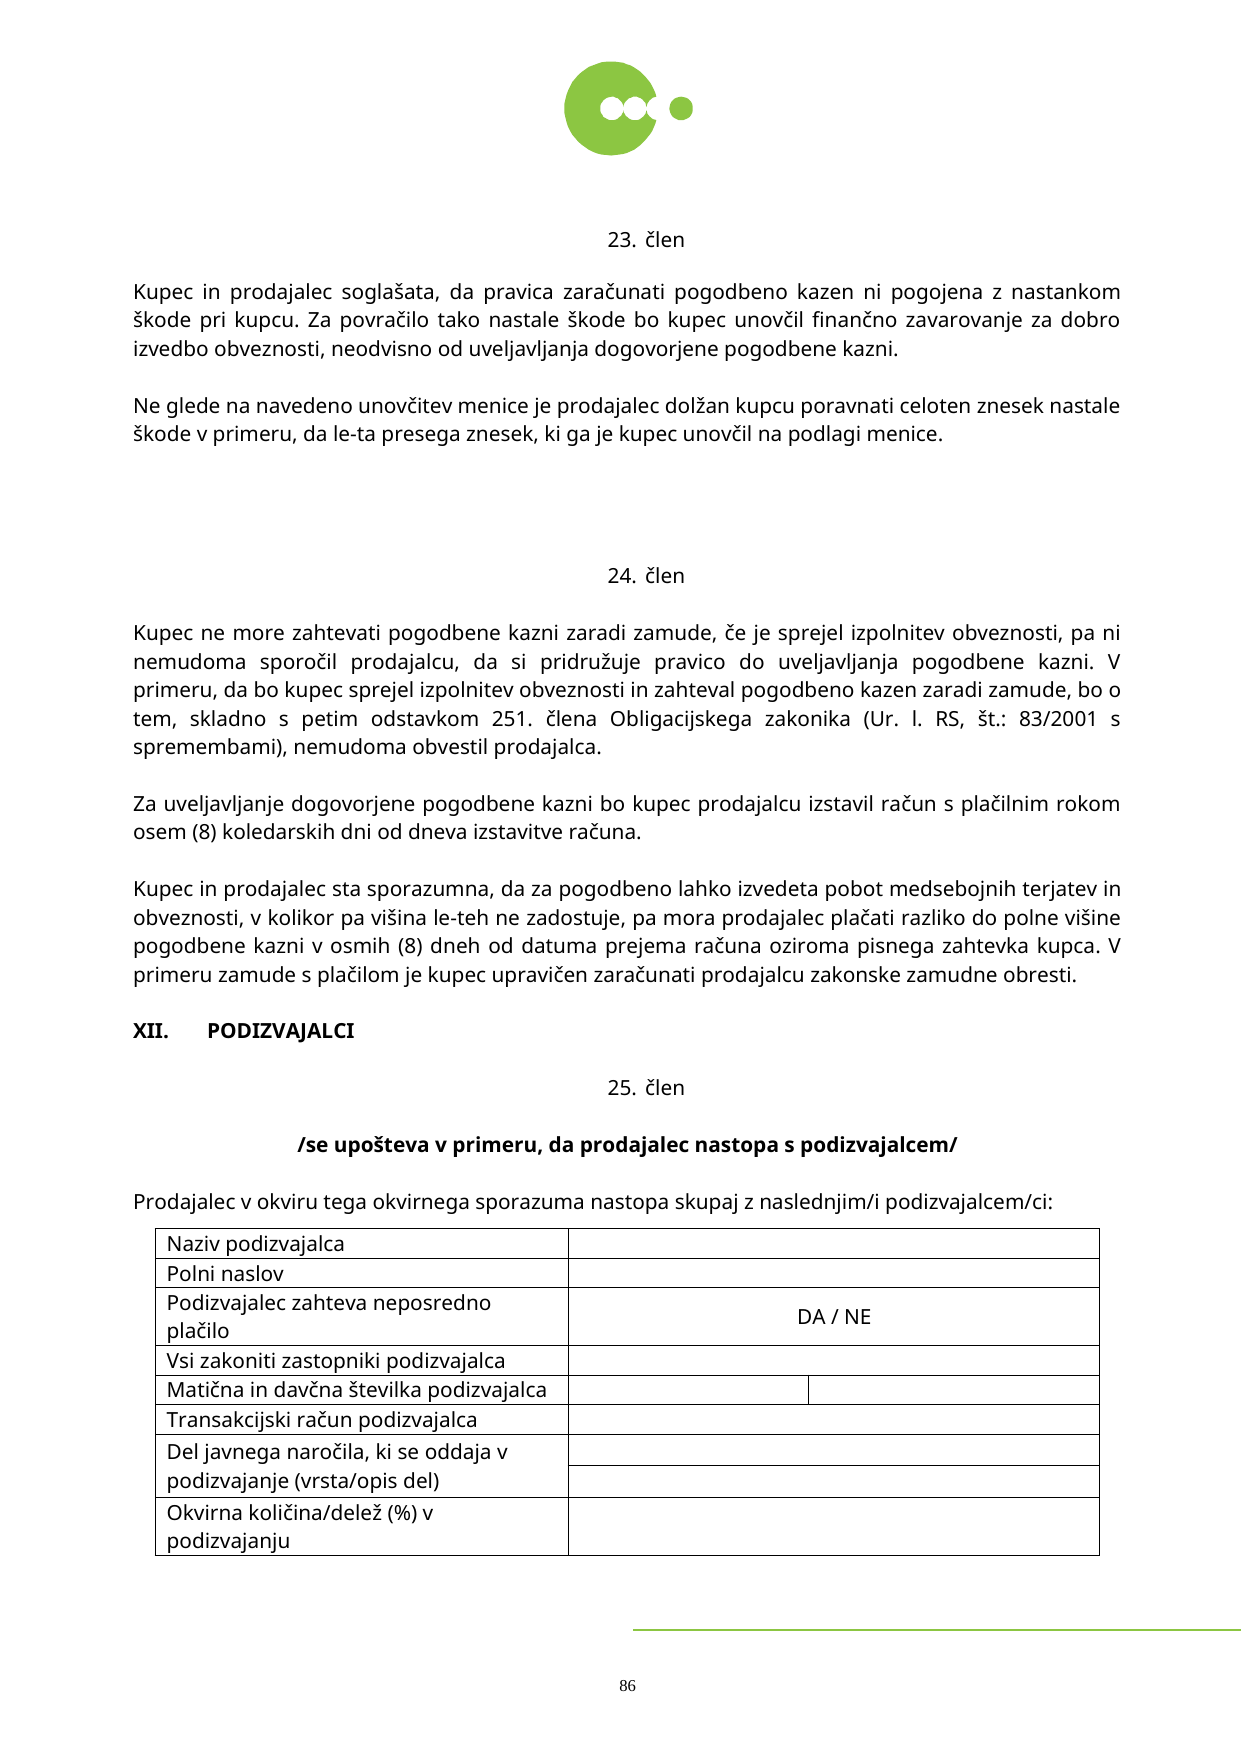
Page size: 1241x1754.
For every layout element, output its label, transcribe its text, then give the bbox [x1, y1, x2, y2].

text Za uveljavljanje dogovorjene pogodbene kazni bo kupec prodajalcu izstavil račun s plačilnim rokom osem (8) koledarskih dni od dneva izstavitve računa. [133, 789, 1122, 846]
table_cell [809, 1376, 1099, 1404]
table_cell Podizvajalec zahteva neposredno plačilo [156, 1288, 568, 1345]
table_header [569, 1229, 1099, 1258]
table_cell [569, 1259, 1099, 1287]
text Kupec in prodajalec soglašata, da pravica zaračunati pogodbeno kazen ni pogojena z nastankom škode pri kupcu. Za povračilo tako nastale škode bo kupec unovčil finančno zavarovanje za dobro izvedbo obveznosti, neodvisno od uveljavljanja dogovorjene pogodbene kazni. [133, 277, 1122, 362]
table_cell [569, 1498, 1099, 1555]
text Kupec ne more zahtevati pogodbene kazni zaradi zamude, če je sprejel izpolnitev obveznosti, pa ni nemudoma sporočil prodajalcu, da si pridružuje pravico do uveljavljanja pogodbene kazni. V primeru, da bo kupec sprejel izpolnitev obveznosti in zahteval pogodbeno kazen zaradi zamude, bo o tem, skladno s petim odstavkom 251. člena Obligacijskega zakonika (Ur. l. RS, št.: 83/2001 s spremembami), nemudoma obvestil prodajalca. [133, 618, 1122, 761]
table_cell [569, 1376, 808, 1404]
table_cell [569, 1435, 1099, 1465]
table_cell Vsi zakoniti zastopniki podizvajalca [156, 1346, 568, 1374]
table_header Naziv podizvajalca [156, 1229, 568, 1258]
table_cell Polni naslov [156, 1259, 568, 1287]
table_cell DA / NE [569, 1288, 1099, 1345]
text Prodajalec v okviru tega okvirnega sporazuma nastopa skupaj z naslednjim/i podizvajalcem/ci: [133, 1187, 1122, 1216]
list člen [170, 1073, 1122, 1102]
text Kupec in prodajalec sta sporazumna, da za pogodbeno lahko izvedeta pobot medsebojnih terjatev in obveznosti, v kolikor pa višina le-teh ne zadostuje, pa mora prodajalec plačati razliko do polne višine pogodbene kazni v osmih (8) dneh od datuma prejema računa oziroma pisnega zahtevka kupca. V primeru zamude s plačilom je kupec upravičen zaračunati prodajalcu zakonske zamudne obresti. [133, 874, 1122, 988]
table_cell [569, 1346, 1099, 1374]
table_cell [569, 1405, 1099, 1434]
text Ne glede na navedeno unovčitev menice je prodajalec dolžan kupcu poravnati celoten znesek nastale škode v primeru, da le-ta presega znesek, ki ga je kupec unovčil na podlagi menice. [133, 391, 1122, 448]
text /se upošteva v primeru, da prodajalec nastopa s podizvajalcem/ [133, 1130, 1122, 1159]
list člen [170, 225, 1122, 253]
table_cell Okvirna količina/delež (%) v podizvajanju [156, 1498, 568, 1555]
table_cell Transakcijski račun podizvajalca [156, 1405, 568, 1434]
table_cell Matična in davčna številka podizvajalca [156, 1376, 568, 1404]
list člen [170, 562, 1122, 590]
list PODIZVAJALCI [133, 1017, 1122, 1045]
table_cell Del javnega naročila, ki se oddaja v podizvajanje (vrsta/opis del) [156, 1435, 568, 1497]
table_cell [569, 1466, 1099, 1497]
